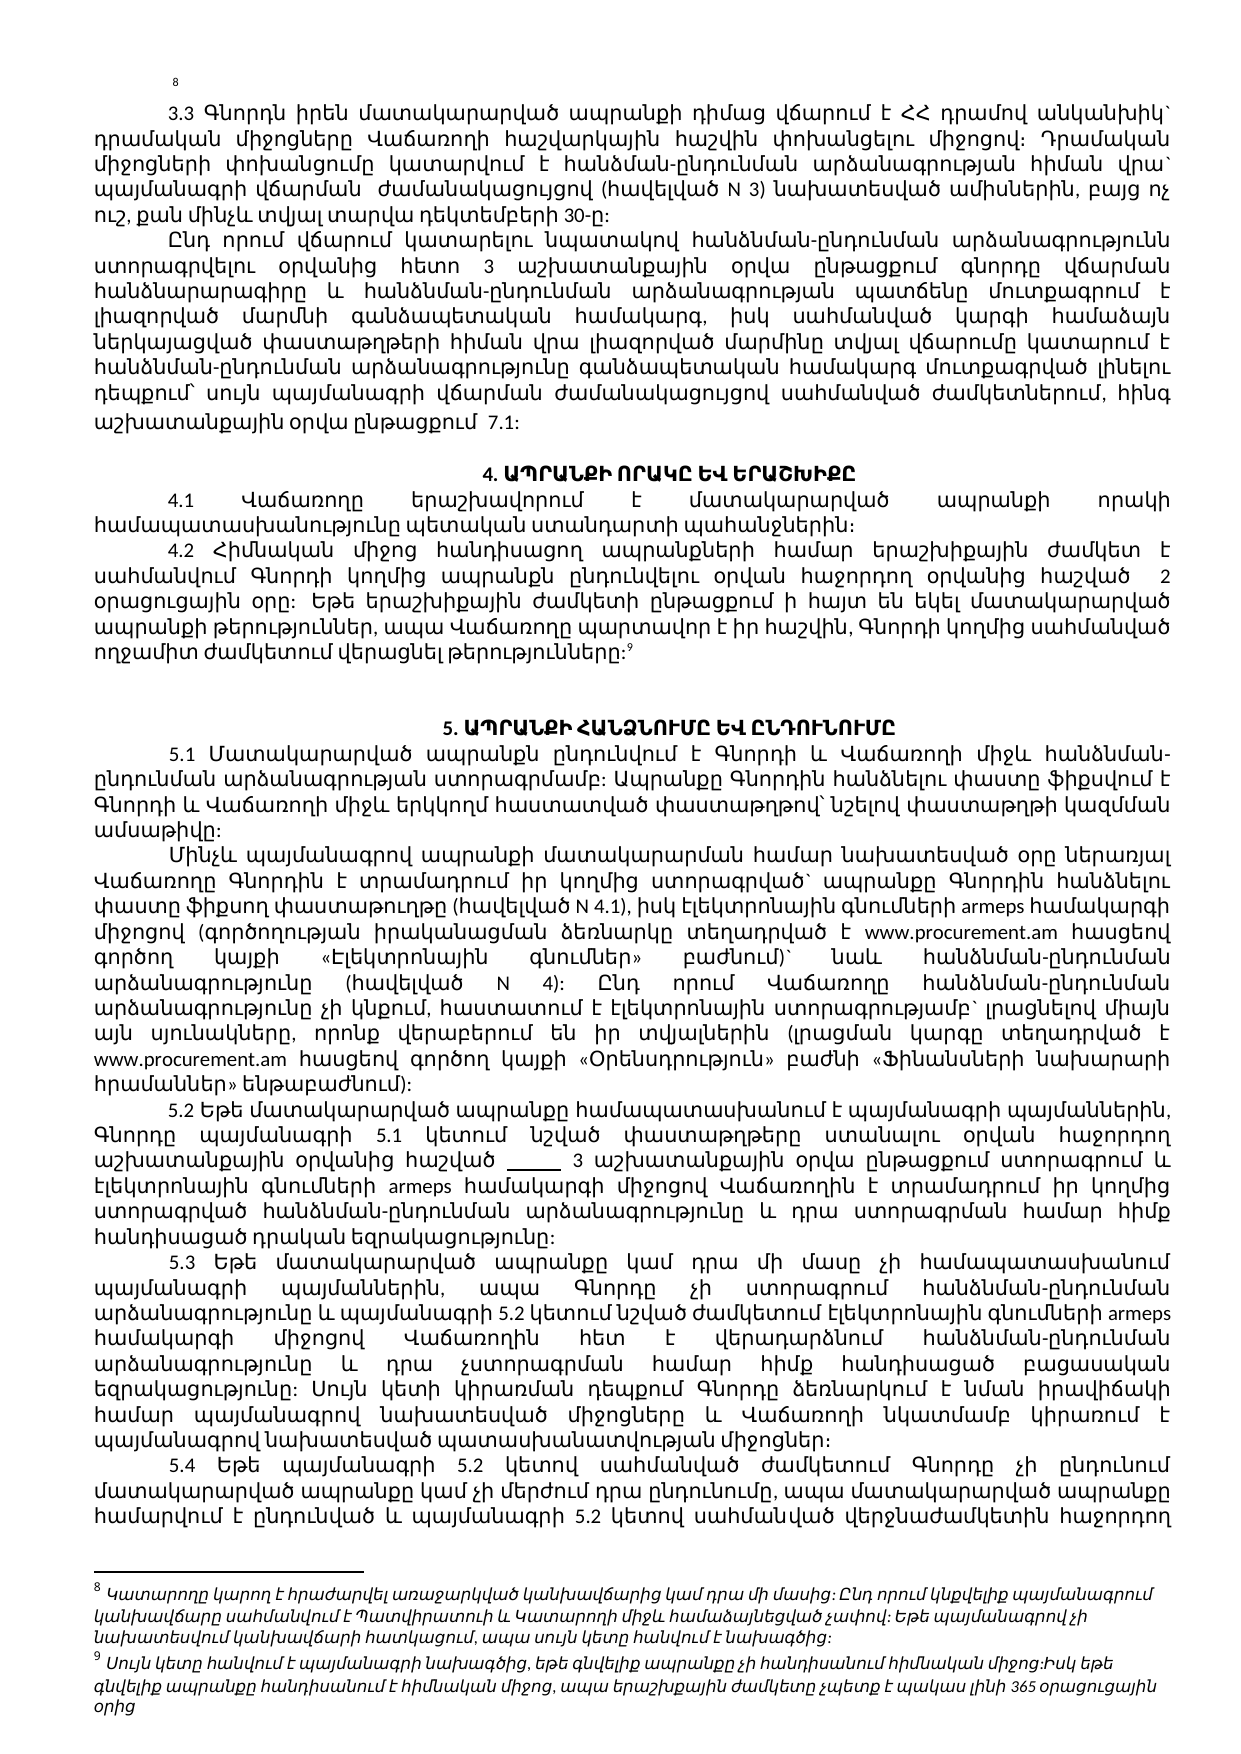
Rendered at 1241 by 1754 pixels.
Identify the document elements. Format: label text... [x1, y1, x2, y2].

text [94, 1453, 1171, 1529]
text 5.2 Եթե մատակարարված ապրանքը համապատասխանում է պայմանագրի պայմաններին, Գնորդը պայմանագրի 5.1 կետում նշված փաստաթղթերը ստանալու օրվան հաջորդող աշխատանքային օրվանից հաշված 3 աշխատանքային օրվա ընթացքում ստորագրում և էլեկտրոնային գնումների armeps համակարգի միջոցով Վաճառողին է տրամադրում իր կողմից ստորագրված հանձնման-ընդունման արձանագրությունը և դրա ստորագրման համար հիմք հանդիսացած դրական եզրակացությունը: [94, 1097, 1171, 1249]
text 4. ԱՊՐԱՆՔԻ ՈՐԱԿԸ ԵՎ ԵՐԱՇԽԻՔԸ [94, 461, 1171, 487]
text Ընդ որում վճարում կատարելու նպատակով հանձնման-ընդունման արձանագրությունն ստորագրվելու օրվանից հետո 3 աշխատանքային օրվա ընթացքում գնորդը վճարման հանձնարարագիրը և հանձնման-ընդունման արձանագրության պատճենը մուտքագրում է լիազորված մարմնի գանձապետական համակարգ, իսկ սահմանված կարգի համաձայն ներկայացված փաստաթղթերի հիման վրա լիազորված մարմինը տվյալ վճարումը կատարում է հանձնման-ընդունման արձանագրությունը գանձապետական համակարգ մուտքագրված լինելու դեպքում՝ սույն պայմանագրի վճարման ժամանակացույցով սահմանված ժամկետներում, հինգ աշխատանքային օրվա ընթացքում 7.1: [94, 227, 1171, 436]
text 3.3 Գնորդն իրեն մատակարարված ապրանքի դիմաց վճարում է ՀՀ դրամով անկանխիկ` դրամական միջոցները Վաճառողի հաշվարկային հաշվին փոխանցելու միջոցով։ Դրամական միջոցների փոխանցումը կատարվում է հանձման-ընդունման արձանագրության հիման վրա` պայմանագրի վճարման ժամանակացույցով (հավելված N 3) նախատեսված ամիսներին, բայց ոչ ուշ, քան մինչև տվյալ տարվա դեկտեմբերի 30-ը: [94, 100, 1171, 227]
text 4.2 Հիմնական միջոց հանդիսացող ապրանքների համար երաշխիքային ժամկետ է սահմանվում Գնորդի կողմից ապրանքն ընդունվելու օրվան հաջորդող օրվանից հաշված 2 օրացուցային օրը: Եթե երաշխիքային ժամկետի ընթացքում ի հայտ են եկել մատակարարված ապրանքի թերություններ, ապա Վաճառողը պարտավոր է իր հաշվին, Գնորդի կողմից սահմանված ողջամիտ ժամկետում վերացնել թերությունները: [94, 538, 1171, 665]
text 4.1 Վաճառողը երաշխավորում է մատակարարված ապրանքի որակի համապատասխանությունը պետական ստանդարտի պահանջներին։ [94, 487, 1171, 538]
text 5.1 Մատակարարված ապրանքն ընդունվում է Գնորդի և Վաճառողի միջև հանձնման-ընդունման արձանագրության ստորագրմամբ: Ապրանքը Գնորդին հանձնելու փաստը ֆիքսվում է Գնորդի և Վաճառողի միջև երկկողմ հաստատված փաստաթղթով՝ նշելով փաստաթղթի կազմման ամսաթիվը: [94, 741, 1171, 843]
text 5.3 Եթե մատակարարված ապրանքը կամ դրա մի մասը չի համապատասխանում պայմանագրի պայմաններին, ապա Գնորդը չի ստորագրում հանձնման-ընդունման արձանագրությունը և պայմանագրի 5.2 կետում նշված ժամկետում էլեկտրոնային գնումների armeps համակարգի միջոցով Վաճառողին հետ է վերադարձնում հանձնման-ընդունման արձանագրությունը և դրա չստորագրման համար հիմք հանդիսացած բացասական եզրակացությունը: Սույն կետի կիրառման դեպքում Գնորդը ձեռնարկում է նման իրավիճակի համար պայմանագրով նախատեսված միջոցները և Վաճառողի նկատմամբ կիրառում է պայմանագրով նախատեսված պատասխանատվության միջոցներ։ [94, 1249, 1171, 1453]
text Մինչև պայմանագրով ապրանքի մատակարարման համար նախատեսված օրը ներառյալ Վաճառողը Գնորդին է տրամադրում իր կողմից ստորագրված` ապրանքը Գնորդին հանձնելու փաստը ֆիքսող փաստաթուղթը (հավելված N 4.1), իսկ էլեկտրոնային գնումների armeps համակարգի միջոցով (գործողության իրականացման ձեռնարկը տեղադրված է www.procurement.am հասցեով գործող կայքի «Էլեկտրոնային գնումներ» բաժնում)` նաև հանձնման-ընդունման արձանագրությունը (հավելված N 4): Ընդ որում Վաճառողը հանձնման-ընդունման արձանագրությունը չի կնքում, հաստատում է էլեկտրոնային ստորագրությամբ` լրացնելով միայն այն սյունակները, որոնք վերաբերում են իր տվյալներին (լրացման կարգը տեղադրված է www.procurement.am հասցեով գործող կայքի «Օրենսդրություն» բաժնի «Ֆինանսների նախարարի հրամաններ» ենթաբաժնում): [94, 843, 1171, 1097]
text 5. ԱՊՐԱՆՔԻ ՀԱՆՁՆՈՒՄԸ ԵՎ ԸՆԴՈՒՆՈՒՄԸ [94, 716, 1171, 741]
